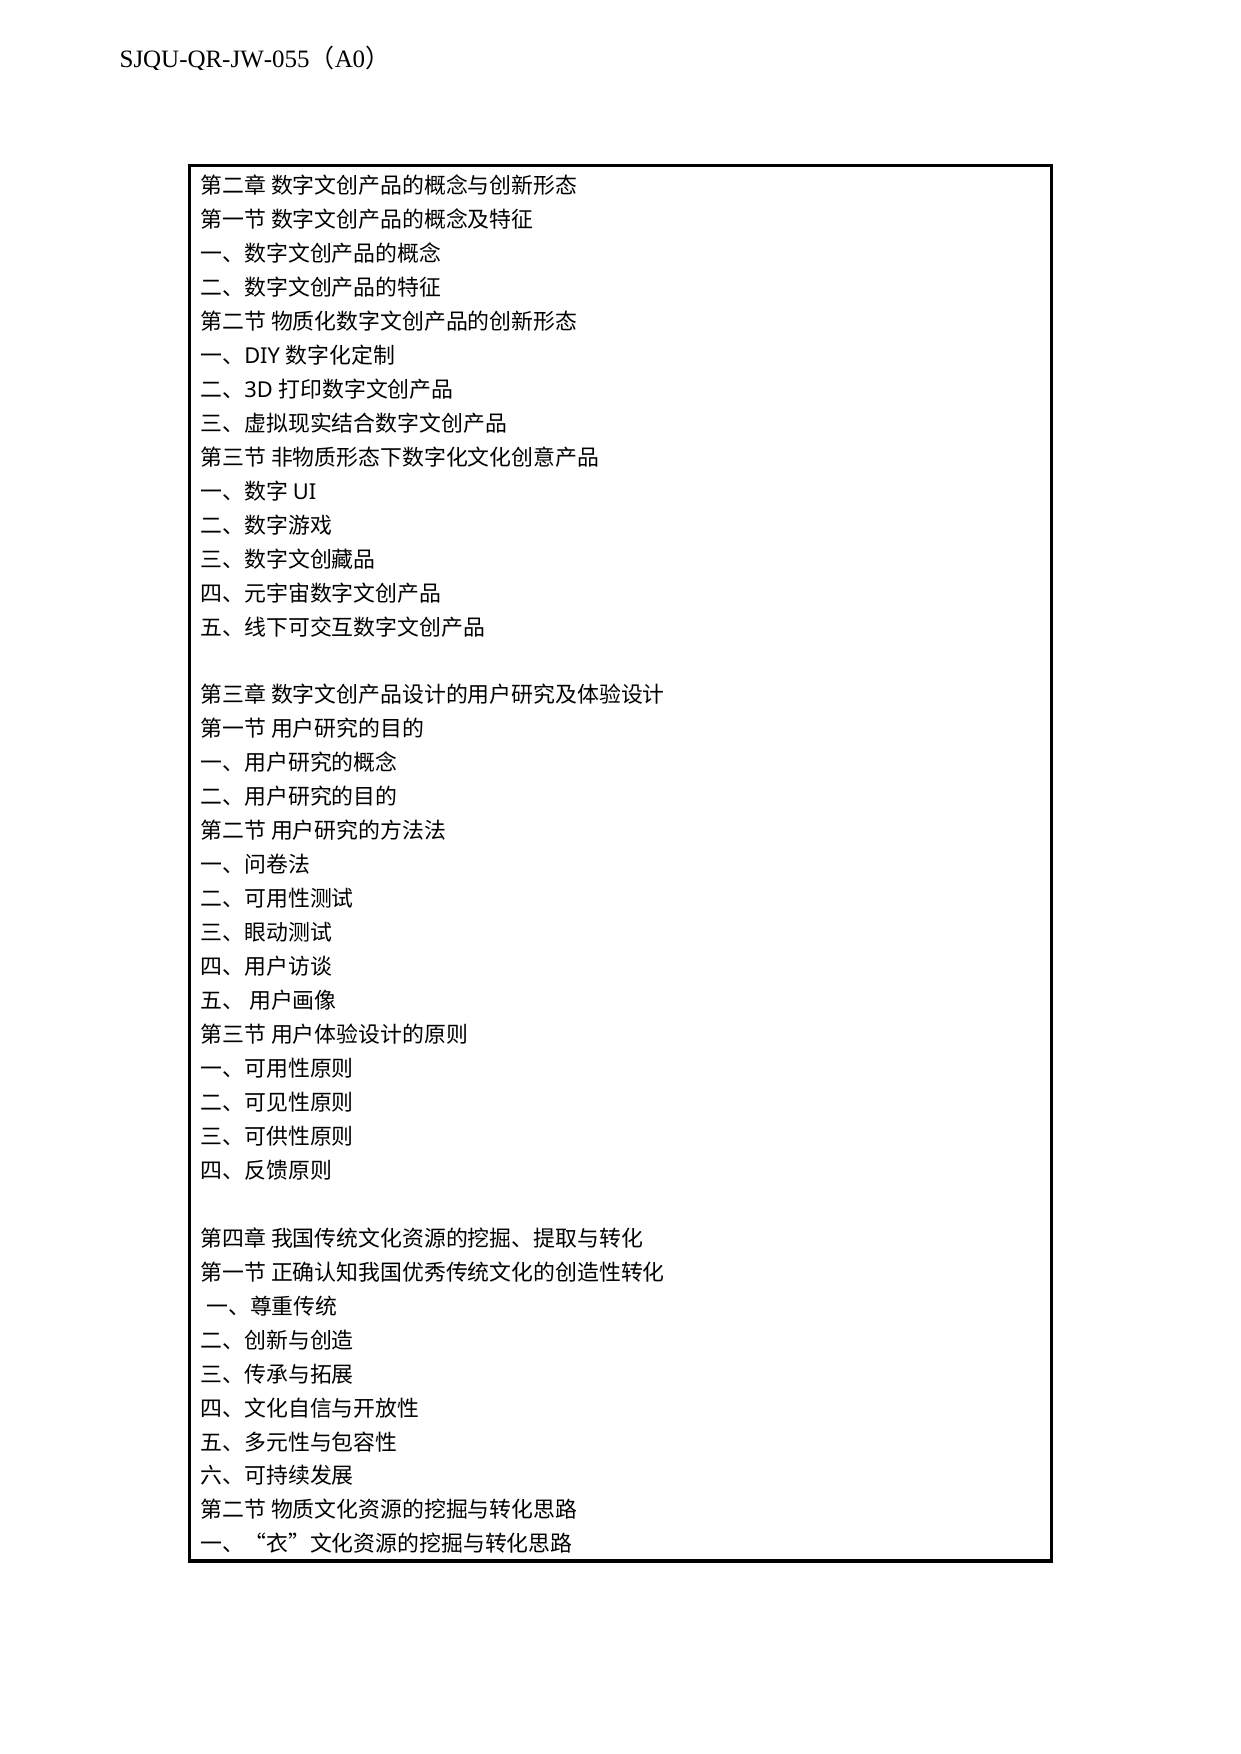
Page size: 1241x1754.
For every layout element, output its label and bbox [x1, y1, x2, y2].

table_header [191, 167, 1050, 1559]
